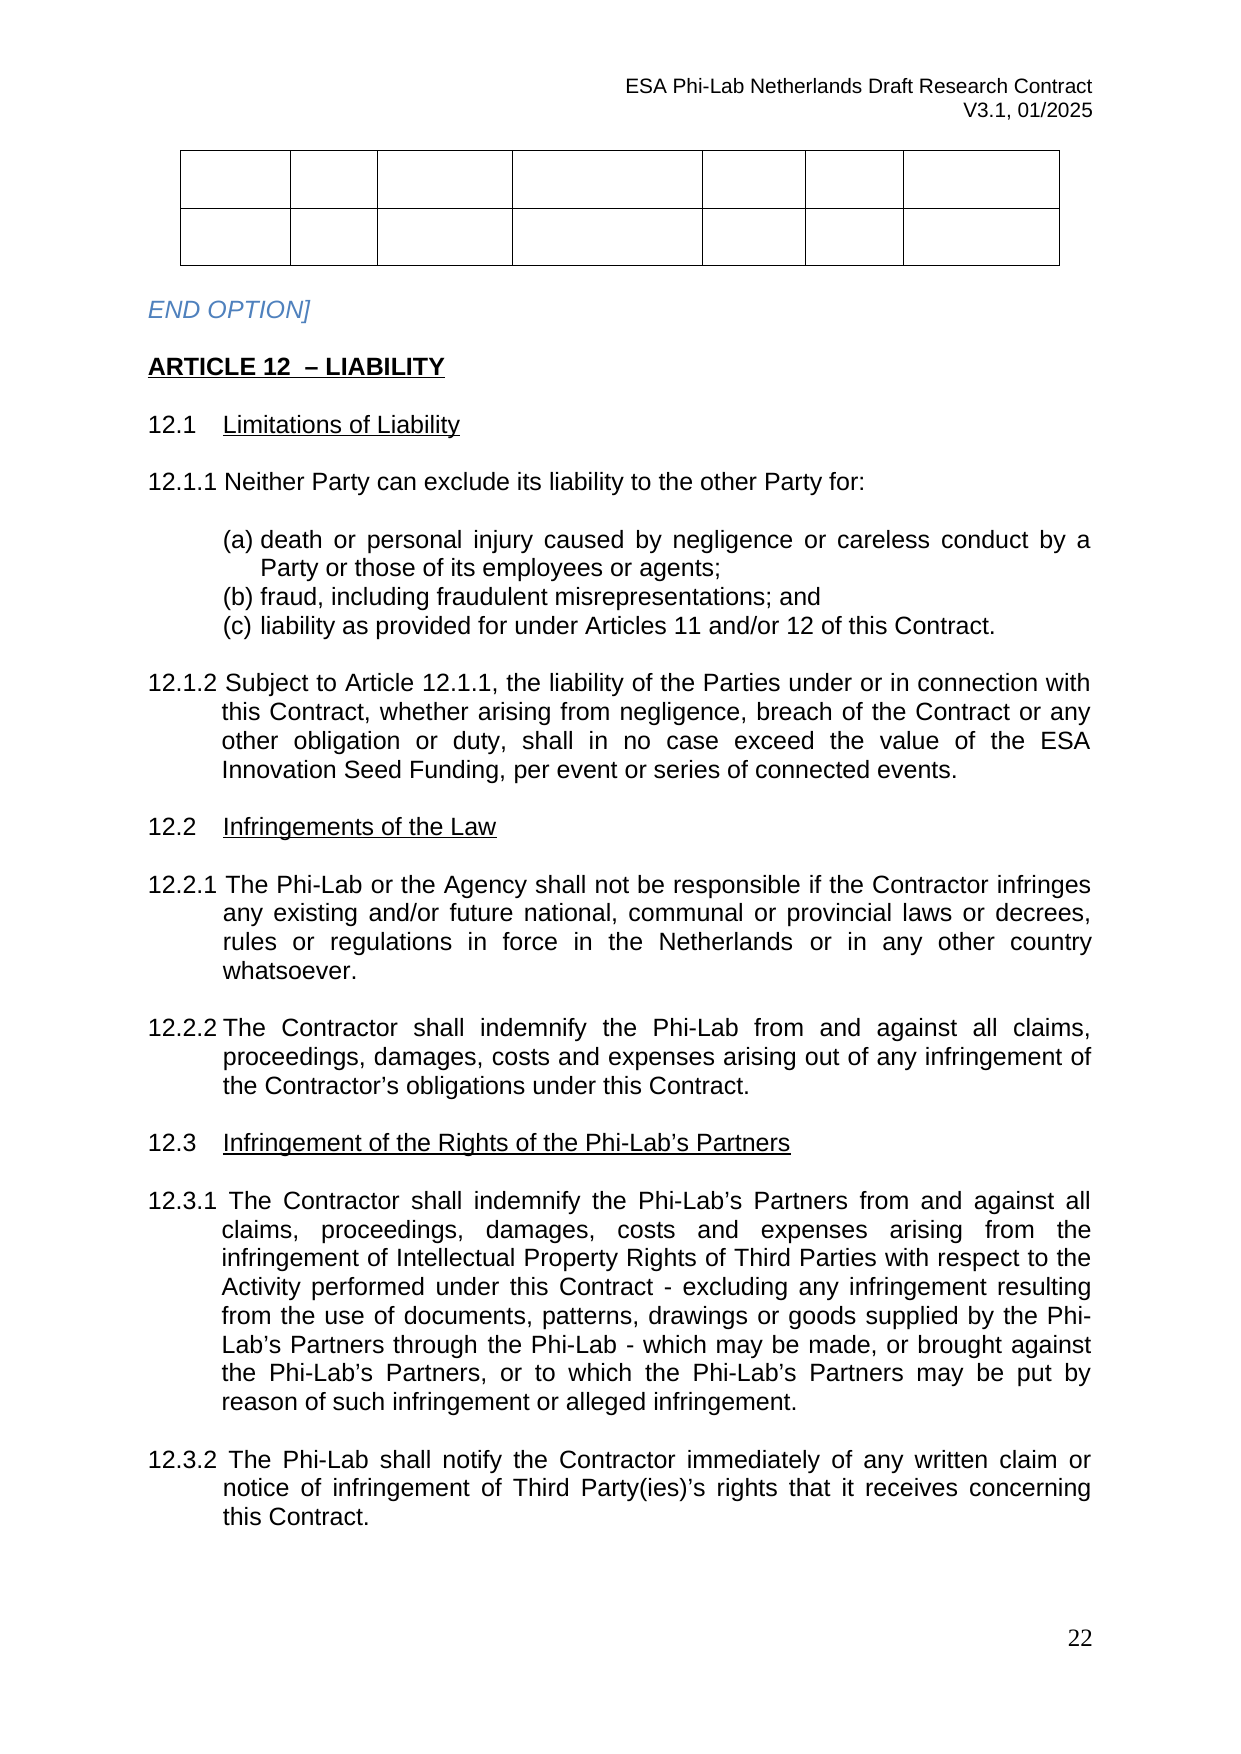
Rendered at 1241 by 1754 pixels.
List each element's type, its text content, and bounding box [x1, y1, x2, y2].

text 12.2 Infringements of the Law [148, 812, 1093, 841]
text ARTICLE 12 – LIABILITY [148, 352, 1093, 381]
text 12.3 Infringement of the Rights of the Phi-Lab’s Partners [148, 1128, 1093, 1157]
table_cell [806, 151, 903, 208]
table_cell [291, 151, 377, 208]
table_cell [904, 209, 1059, 265]
table_cell [291, 209, 377, 265]
text 12.1.1 Neither Party can exclude its liability to the other Party for: [148, 467, 1093, 496]
list death or personal injury caused by negligence or careless conduct by a Party or those of its employees or agents; [223, 524, 1093, 582]
text 12.2.2 The Contractor shall indemnify the Phi-Lab from and against all claims, proceedings, damages, costs and expenses arising out of any infringement of the Contractor’s obligations under this Contract. [148, 1013, 1093, 1099]
table_cell [181, 209, 290, 265]
text END OPTION] [148, 294, 1093, 323]
table_cell [181, 151, 290, 208]
table_cell [806, 209, 903, 265]
text 12.1 Limitations of Liability [148, 409, 1093, 438]
text 12.3.2 The Phi-Lab shall notify the Contractor immediately of any written claim or notice of infringement of Third Party(ies)’s rights that it receives concerning this Contract. [148, 1444, 1093, 1531]
table_cell [378, 151, 512, 208]
table_cell [378, 209, 512, 265]
table_cell [513, 209, 702, 265]
text 12.2.1 The Phi-Lab or the Agency shall not be responsible if the Contractor infringes any existing and/or future national, communal or provincial laws or decrees, rules or regulations in force in the Netherlands or in any other country whatsoever. [148, 869, 1093, 984]
table_cell [703, 209, 805, 265]
table_cell [703, 151, 805, 208]
text 12.1.2 Subject to Article 12.1.1, the liability of the Parties under or in connection with this Contract, whether arising from negligence, breach of the Contract or any other obligation or duty, shall in no case exceed the value of the ESA Innovation Seed Funding, per event or series of connected events. [148, 668, 1093, 783]
table_cell [513, 151, 702, 208]
list liability as provided for under Articles 11 and/or 12 of this Contract. [223, 611, 1093, 639]
text 12.3.1 The Contractor shall indemnify the Phi-Lab’s Partners from and against all claims, proceedings, damages, costs and expenses arising from the infringement of Intellectual Property Rights of Third Parties with respect to the Activity performed under this Contract - excluding any infringement resulting from the use of documents, patterns, drawings or goods supplied by the Phi-Lab’s Partners through the Phi-Lab - which may be made, or brought against the Phi-Lab’s Partners, or to which the Phi-Lab’s Partners may be put by reason of such infringement or alleged infringement. [148, 1186, 1093, 1416]
list fraud, including fraudulent misrepresentations; and [223, 582, 1093, 611]
table_cell [904, 151, 1059, 208]
